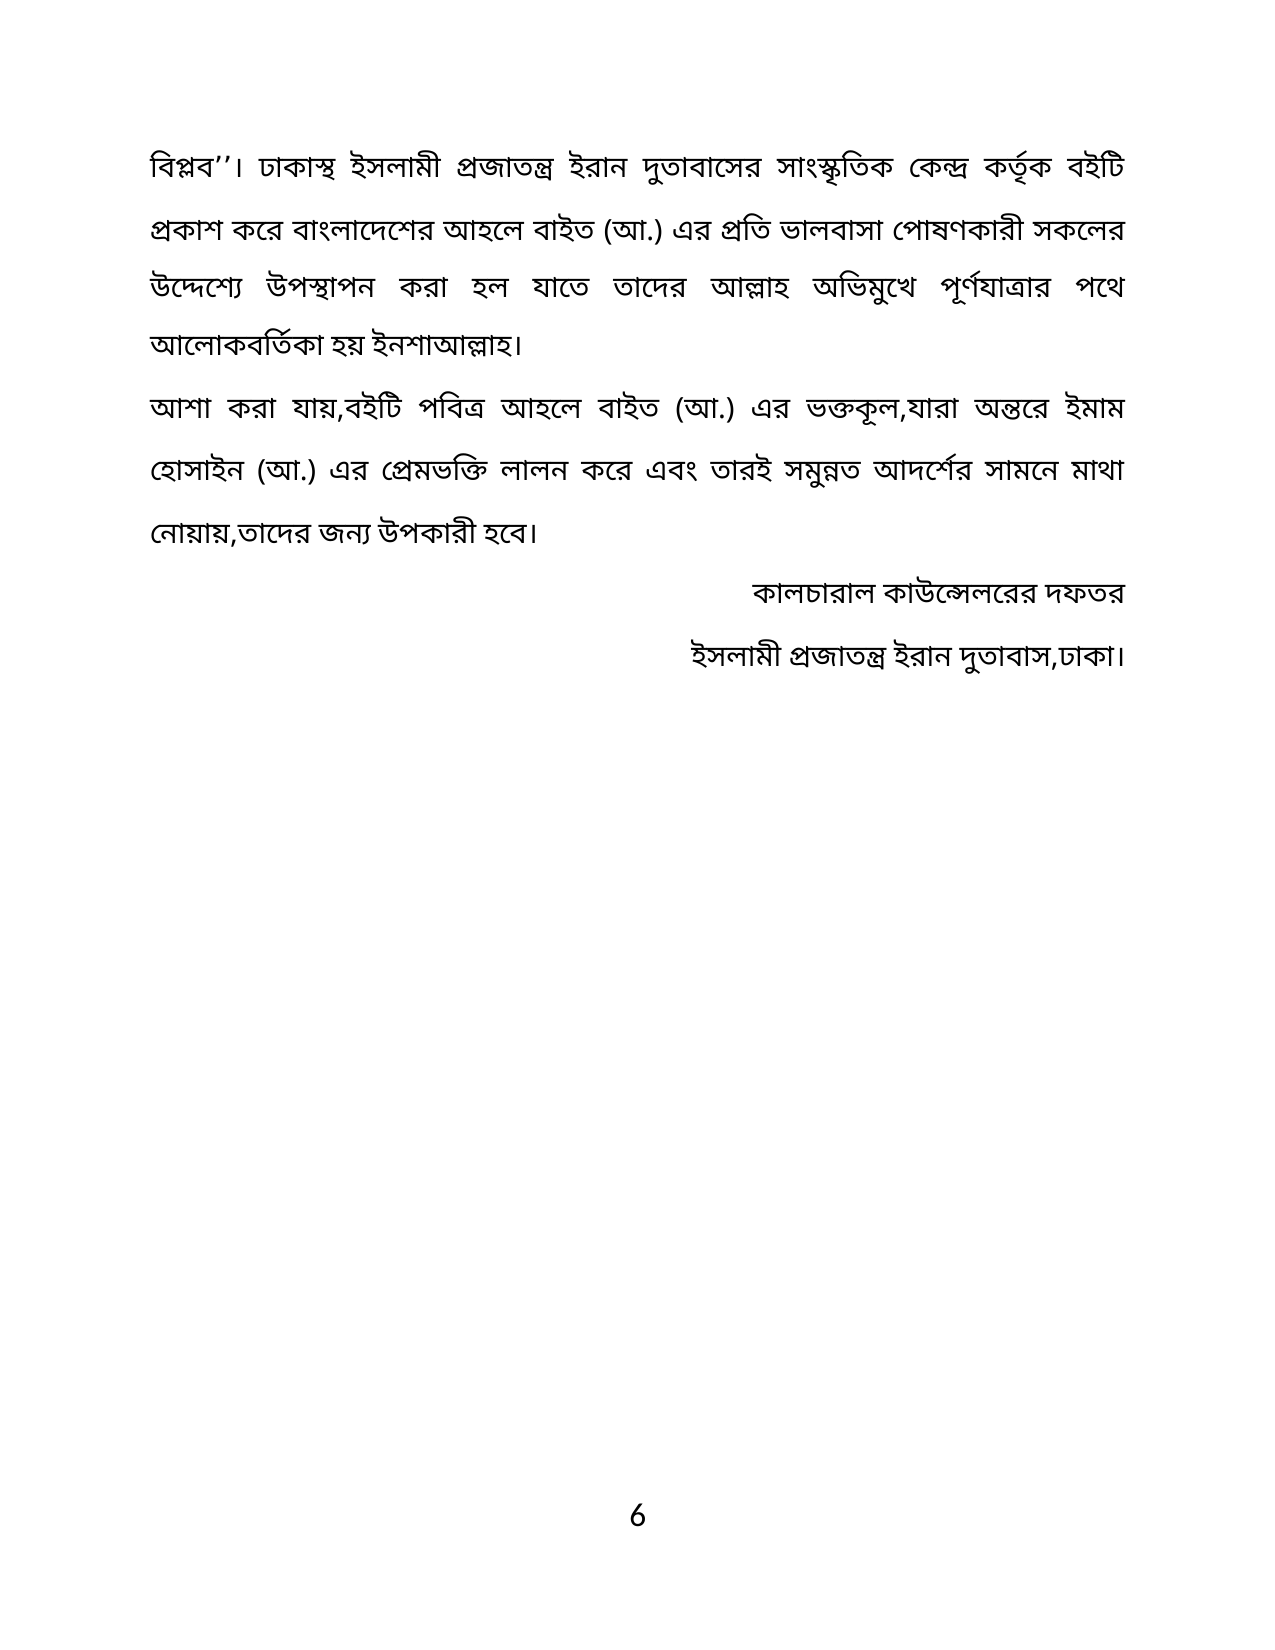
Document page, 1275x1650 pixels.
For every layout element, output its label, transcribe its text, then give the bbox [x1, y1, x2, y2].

text কালচারাল কাউন্সেলরের দফতর [150, 577, 1125, 616]
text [150, 150, 1125, 368]
text ইসলামী প্রজাতন্ত্র ইরান দুতাবাস,ঢাকা। [150, 635, 1125, 678]
text আশা করা যায়,বইটি পবিত্র আহলে বাইত (আ.) এর ভক্তকূল,যারা অন্তরে ইমাম হোসাইন (আ.) এর প্রেমভক্তি লালন করে এবং তারই সমুন্নত আদর্শের সামনে মাথা নোয়ায়,তাদের জন্য উপকারী হবে। [150, 387, 1125, 556]
